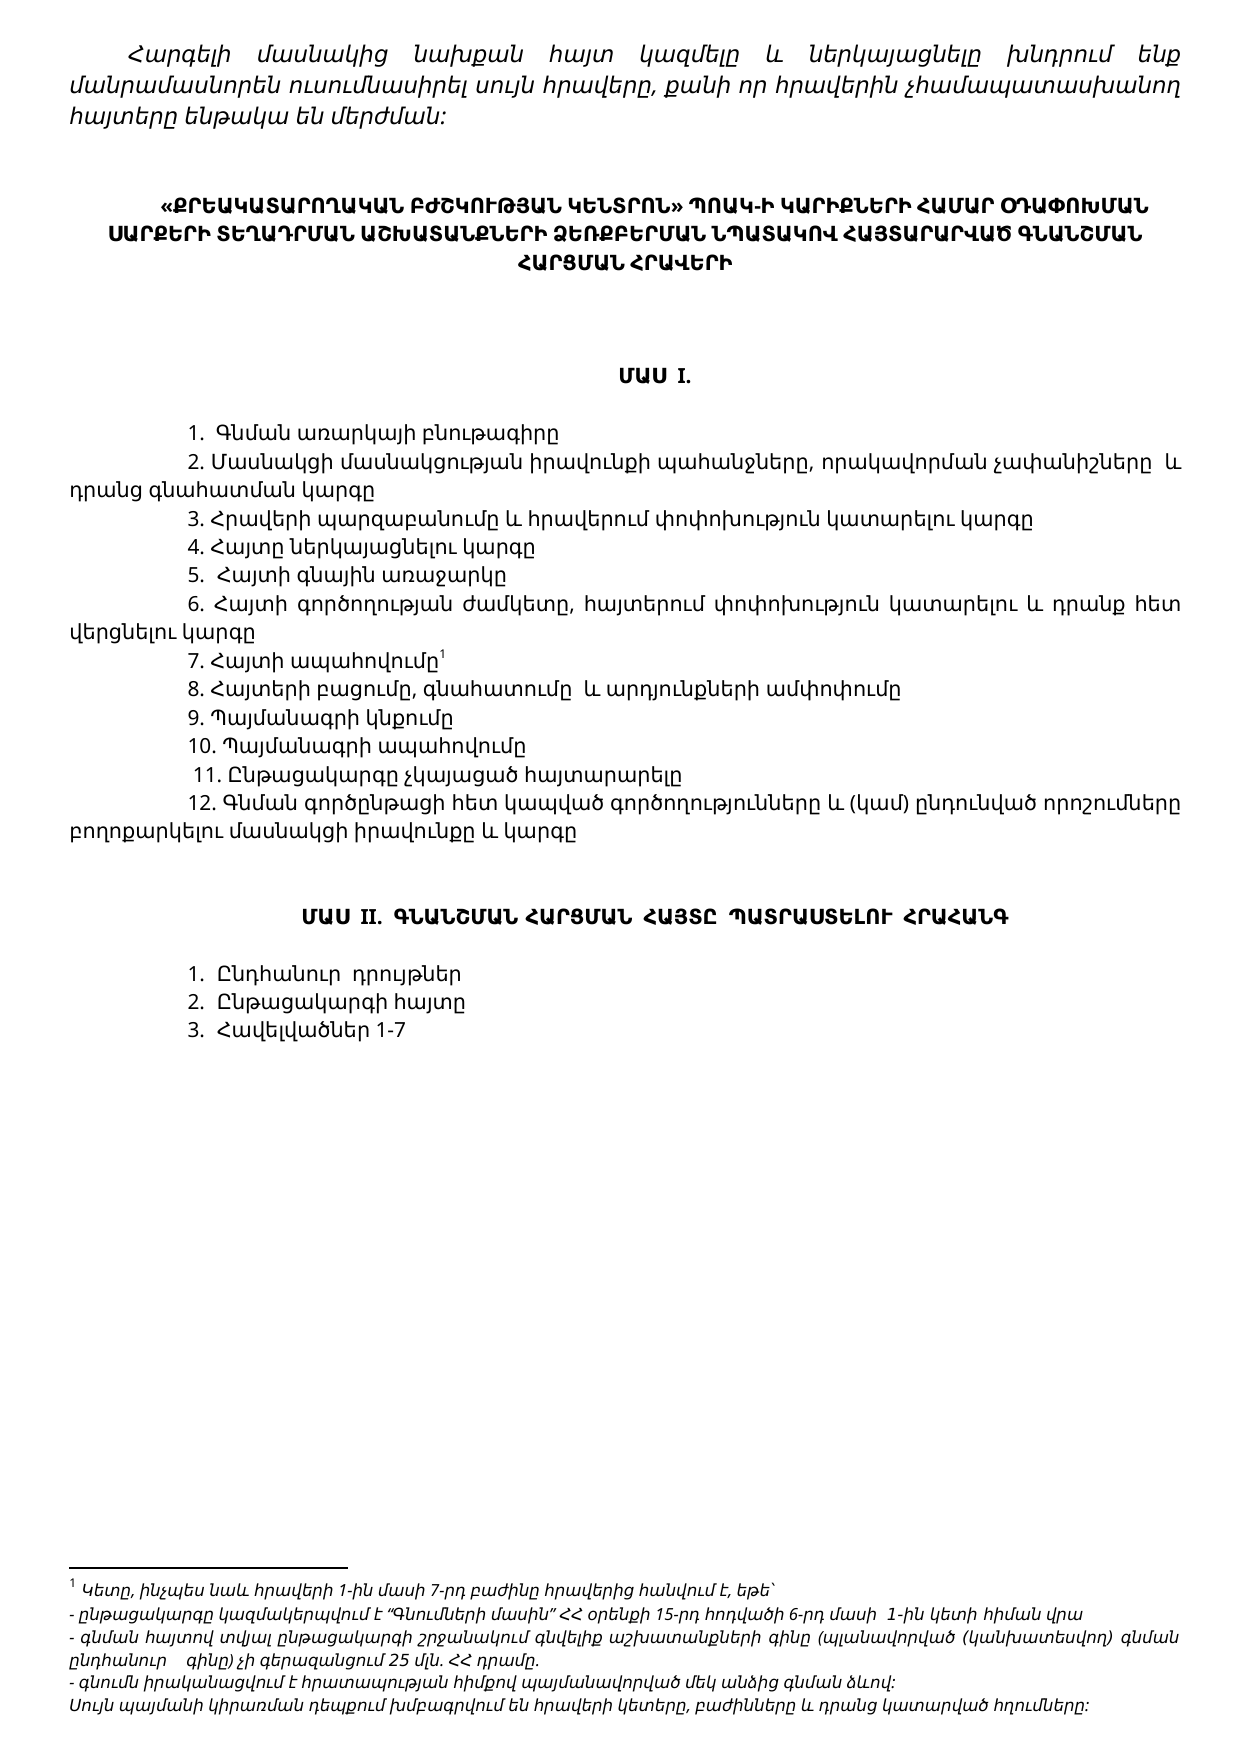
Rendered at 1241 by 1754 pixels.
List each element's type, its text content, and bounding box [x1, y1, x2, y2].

text Հարգելի մասնակից նախքան հայտ կազմելը և ներկայացնելը խնդրում ենք մանրամասնորեն ուսումնասիրել սույն հրավերը, քանի որ հրավերին չհամապատասխանող հայտերը ենթակա են մերժման: [69, 37, 1181, 131]
text 3. Հավելվածներ 1-7 [69, 1016, 1181, 1044]
text 2. Մասնակցի մասնակցության իրավունքի պահանջները, որակավորման չափանիշները և դրանց գնահատման կարգը [69, 447, 1181, 504]
text 9. Պայմանագրի կնքումը [69, 703, 1181, 731]
text ՄԱՍ II. ԳՆԱՆՇՄԱՆ ՀԱՐՑՄԱՆ ՀԱՅՏԸ ՊԱՏՐԱՍՏԵԼՈՒ ՀՐԱՀԱՆԳ [69, 902, 1181, 930]
text 11. Ընթացակարգը չկայացած հայտարարելը [69, 760, 1181, 788]
text 6. Հայտի գործողության ժամկետը, հայտերում փոփոխություն կատարելու և դրանք հետ վերցնելու կարգը [69, 589, 1181, 646]
text ՄԱՍ I. [69, 362, 1181, 390]
text 10. Պայմանագրի ապահովումը [69, 731, 1181, 760]
text 8. Հայտերի բացումը, գնահատումը և արդյունքների ամփոփումը [69, 674, 1181, 703]
text «ՔՐԵԱԿԱՏԱՐՈՂԱԿԱՆ ԲԺՇԿՈՒԹՅԱՆ ԿԵՆՏՐՈՆ» ՊՈԱԿ-Ի ԿԱՐԻՔՆԵՐԻ ՀԱՄԱՐ ՕԴԱՓՈԽՄԱՆ ՍԱՐՔԵՐԻ ՏԵՂԱԴՐՄԱՆ ԱՇԽԱՏԱՆՔՆԵՐԻ ՁԵՌՔԲԵՐՄԱՆ ՆՊԱՏԱԿՈՎ ՀԱՅՏԱՐԱՐՎԱԾ ԳՆԱՆՇՄԱՆ ՀԱՐՑՄԱՆ ՀՐԱՎԵՐԻ [69, 191, 1181, 276]
text 2. Ընթացակարգի հայտը [69, 987, 1181, 1016]
text 3. Հրավերի պարզաբանումը և հրավերում փոփոխություն կատարելու կարգը [69, 504, 1181, 532]
text 12. Գնման գործընթացի հետ կապված գործողությունները և (կամ) ընդունված որոշումները բողոքարկելու մասնակցի իրավունքը և կարգը [69, 788, 1181, 845]
text 5. Հայտի գնային առաջարկը [69, 561, 1181, 589]
text 4. Հայտը ներկայացնելու կարգը [69, 532, 1181, 561]
text 1. Ընդհանուր դրույթներ [69, 959, 1181, 987]
text 7. Հայտի ապահովումը [69, 646, 1181, 674]
text 1. Գնման առարկայի բնութագիրը [69, 418, 1181, 447]
